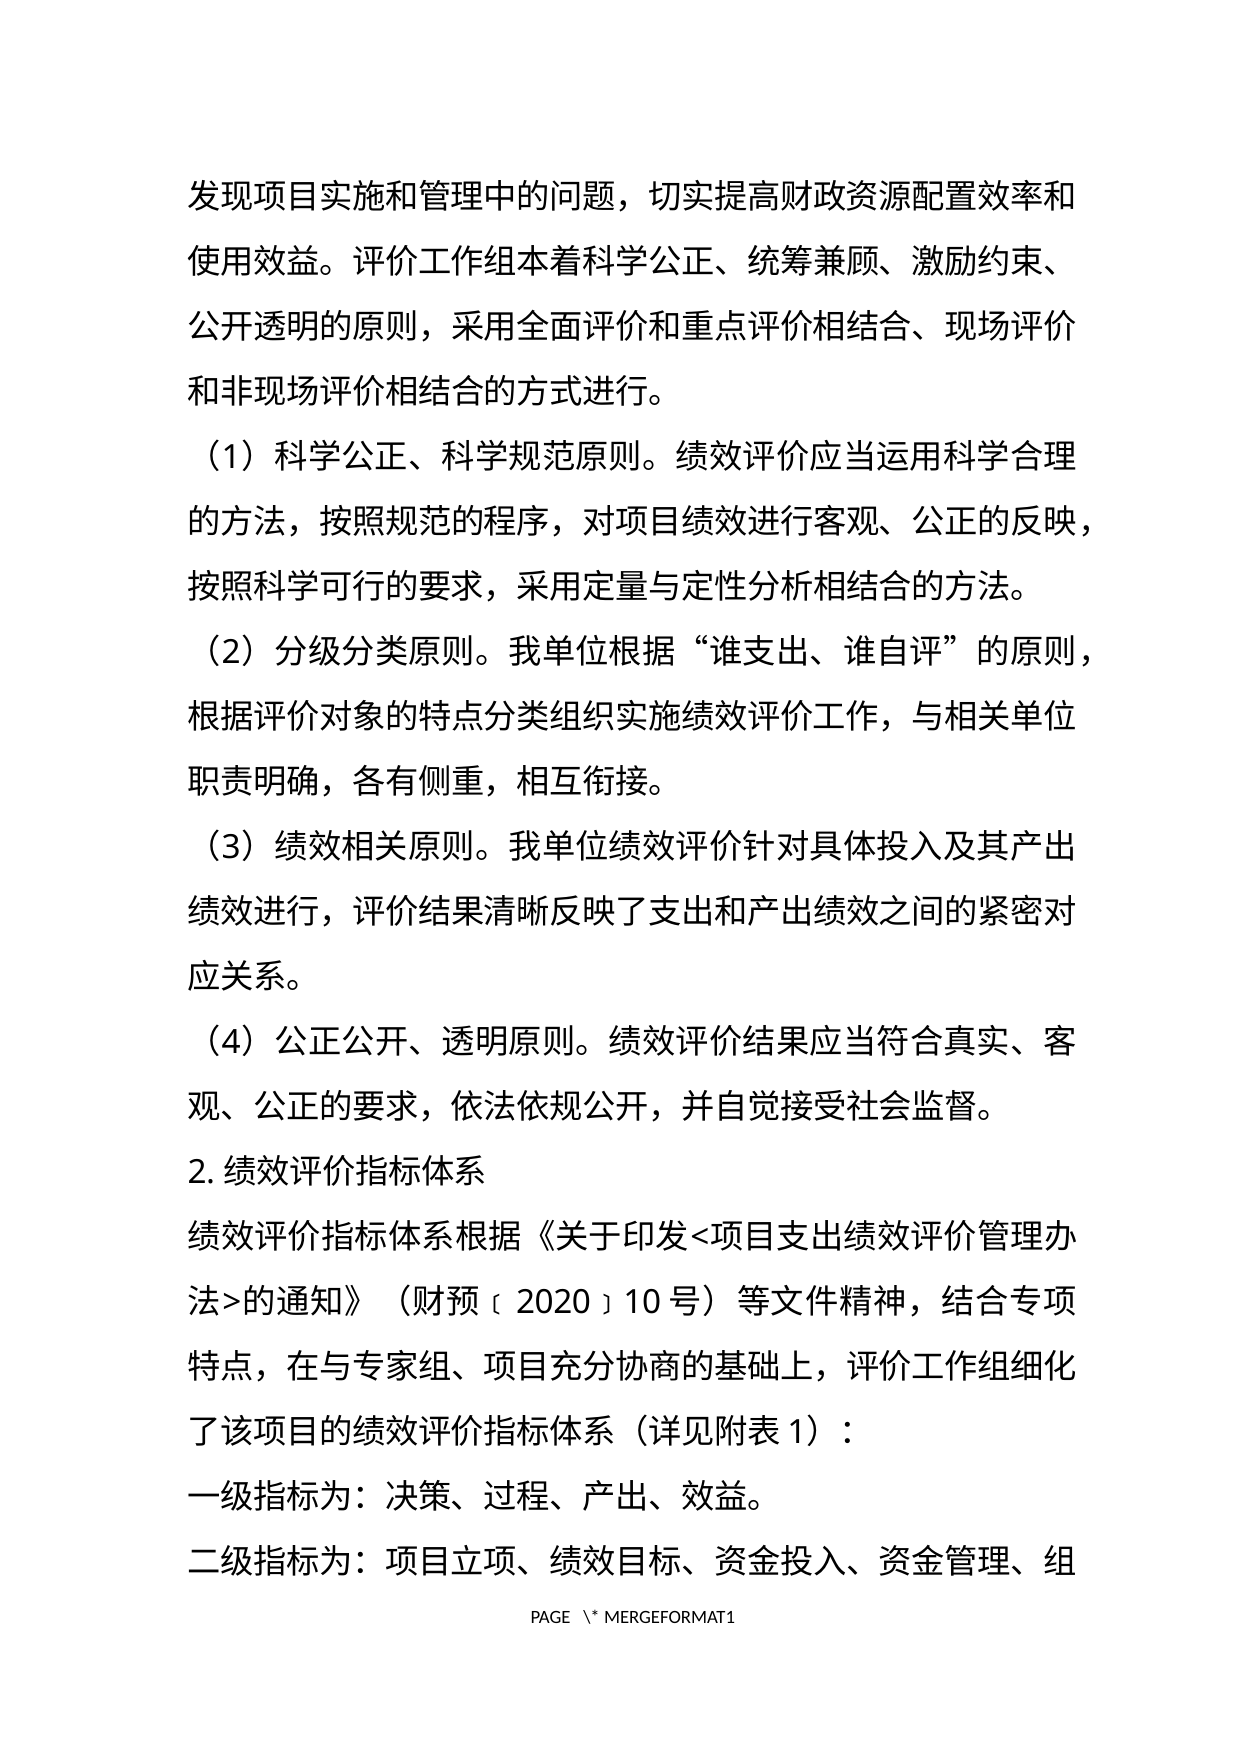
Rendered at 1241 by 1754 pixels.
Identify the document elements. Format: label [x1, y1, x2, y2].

text [187, 162, 1078, 1592]
